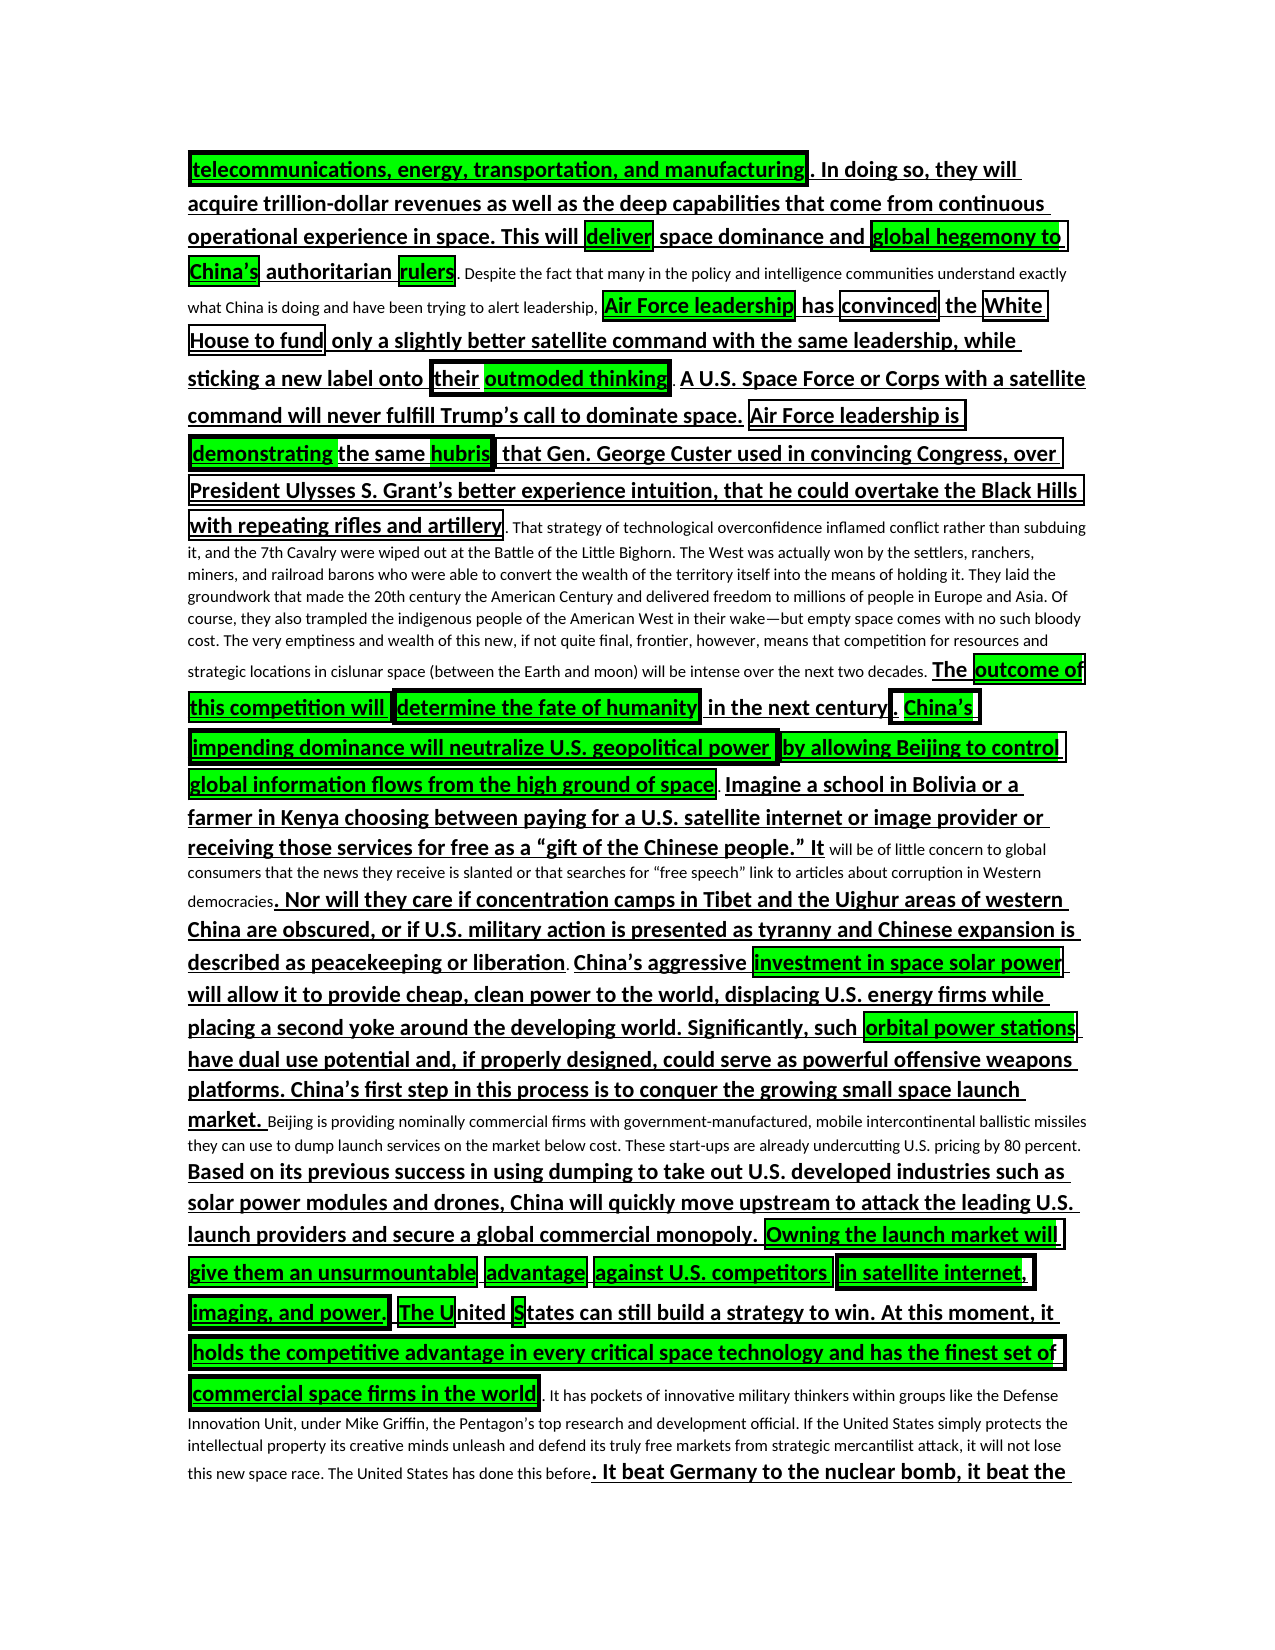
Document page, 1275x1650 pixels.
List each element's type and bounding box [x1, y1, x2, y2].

text [187, 150, 1087, 1486]
